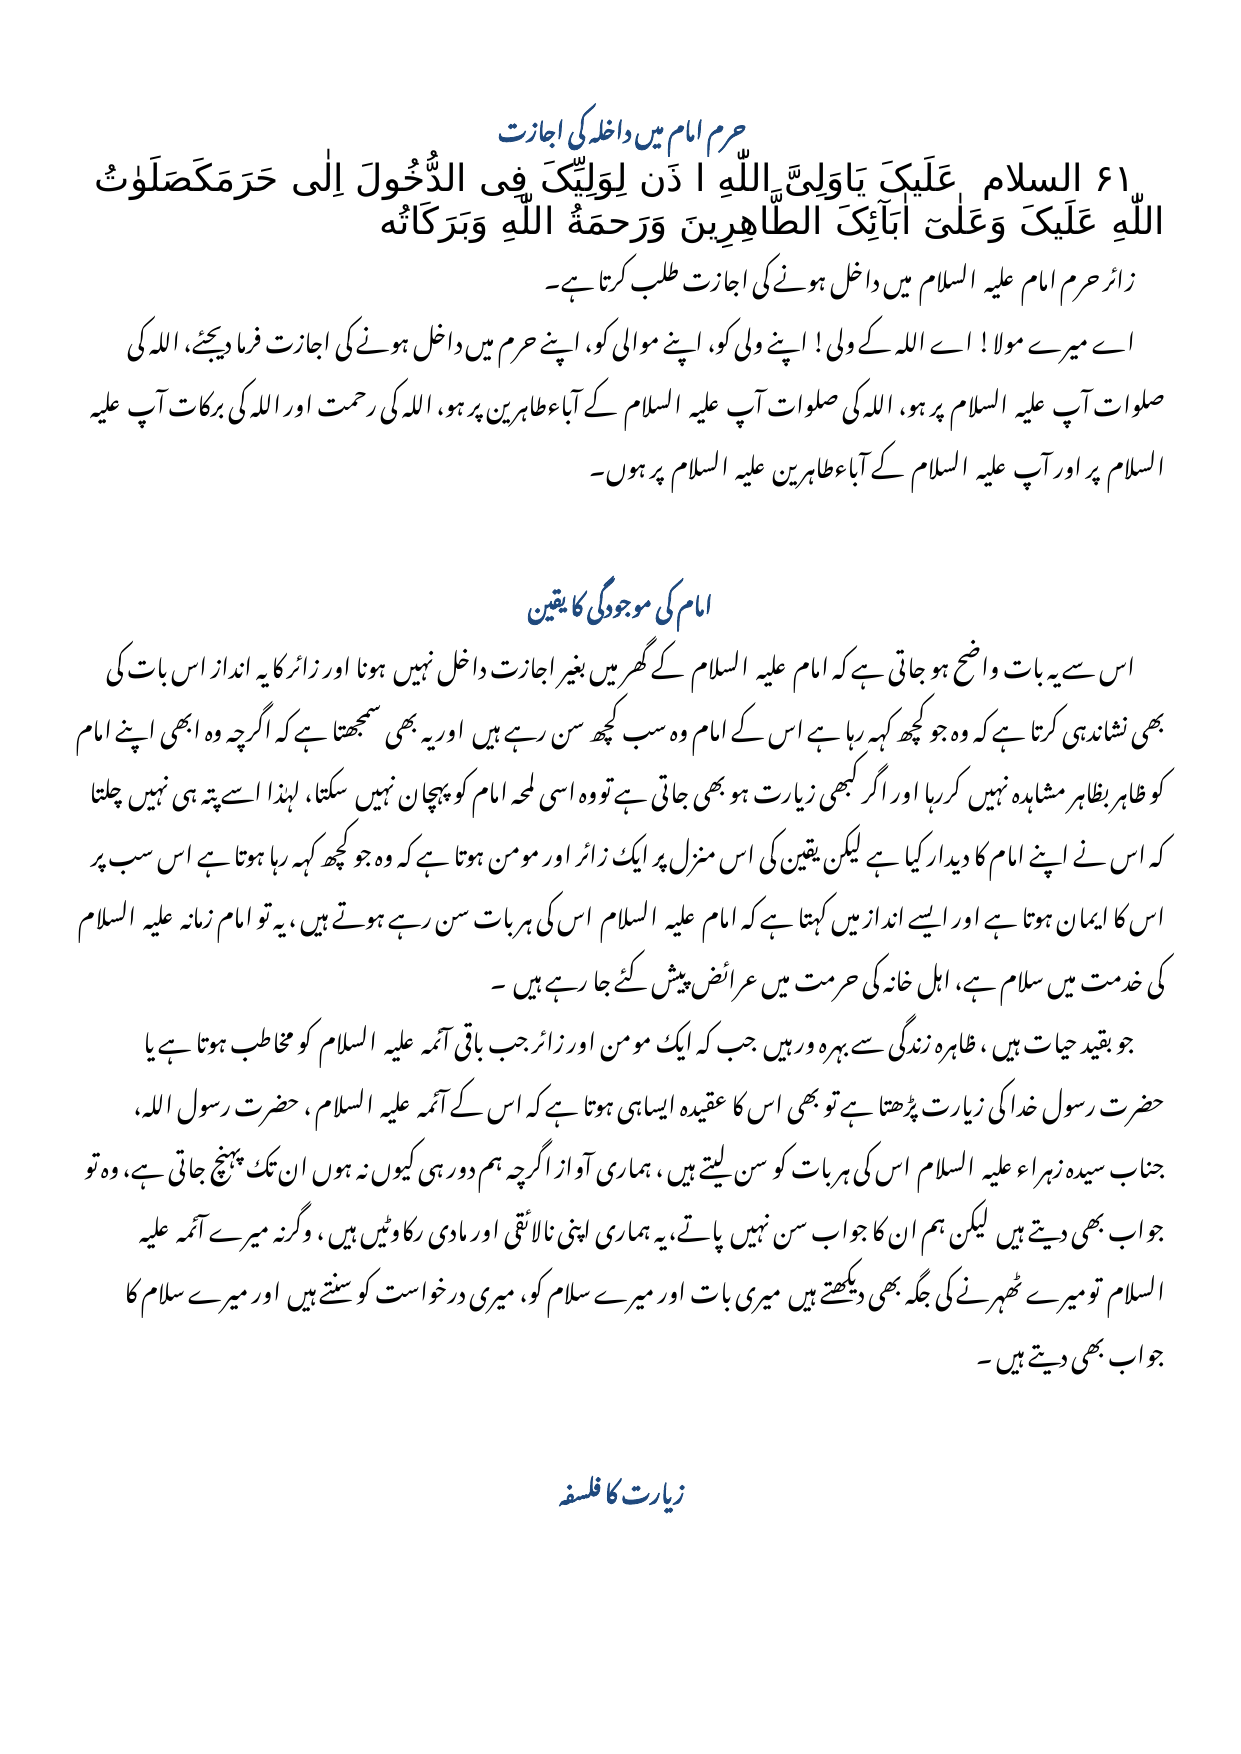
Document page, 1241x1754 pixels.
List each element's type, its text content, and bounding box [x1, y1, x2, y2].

text ۶۱ السلام عَلَیکَ یَاوَلِیَّ اللّٰهِ ا ذَن لِوَلِیِّکَ فِی الدُّخُولَ اِلٰی حَرَمَکَصَلَوٰتُ اللّٰهِ عَلَیکَ وَعَلٰیٓ اٰبَآئِکَ الطَّاهِرِینَ وَرَحمَةُ اللّٰهِ وَبَرَکَاتُه [75, 156, 1165, 243]
text جو بقید حیات ہیں ، ظاہرہ زندگی سے بہرہ ور ہیں جب کہ ایک مومن اور زائر جب باقی آئمہ علیہ السلام کو مخاطب ہوتا ہے یا حضرت رسول خدا کی زیارت پڑھتا ہے تو بھی اس کا عقیدہ ایساہی ہوتا ہے کہ اس کے آئمہ علیہ السلام ، حضرت رسول اللہ، جناب سیدہ زہراء علیہ السلام اس کی ہر بات کو سن لیتے ہیں ، ہماری آواز اگرچہ ہم دور ہی کیوں نہ ہوں ان تک پہنچ جاتی ہے، وہ تو جواب بھی دیتے ہیں لیکن ہم ان کا جواب سن نہیں پاتے، یہ ہماری اپنی نالائقی اور مادی رکاوٹیں ہیں ، وگرنہ میرے آئمہ علیہ السلام تومیرے ٹھہرنے کی جگہ بھی دیکھتے ہیں میری بات اور میرے سلام کو، میری درخواست کو سنتے ہیں اور میرے سلام کا جواب بھی دیتے ہیں ۔ [75, 1006, 1165, 1381]
text زائر حرم امام علیہ السلام میں داخل ہونے کی اجازت طلب کرتا ہے۔ [75, 243, 1165, 306]
subtitle امام کی موجودگی کا یقین [75, 568, 1165, 631]
subtitle زیارت کا فلسفہ [75, 1456, 1165, 1518]
text اے میرے مولا! اے اللہ کے ولی! اپنے ولی کو، اپنے موالی کو، اپنے حرم میں داخل ہونے کی اجازت فرما دیجئے، اللہ کی صلوات آپ علیہ السلام پر ہو، اللہ کی صلوات آپ علیہ السلام کے آباءطاہرین پر ہو، اللہ کی رحمت اور اللہ کی برکات آپ علیہ السلام پر اور آپ علیہ السلام کے آباءطاہرین علیہ السلام پر ہوں۔ [75, 306, 1165, 493]
text اس سے یہ بات واضح ہو جاتی ہے کہ امام علیہ السلام کے گھر میں بغیر اجازت داخل نہیں ہونا اور زائر کا یہ انداز اس بات کی بھی نشاندہی کرتا ہے کہ وہ جو کچھ کہہ رہا ہے اس کے امام وہ سب کچھ سن رہے ہیں اور یہ بھی سمجھتا ہے کہ اگرچہ وہ ابھی اپنے امام کو ظاہر بظاہر مشاہدہ نہیں کررہا اور اگر کبھی زیارت ہو بھی جاتی ہے تووہ اسی لمحہ امام کو پہچان نہیں سکتا، لہٰذا اسے پتہ ہی نہیں چلتا کہ اس نے اپنے امام کا دیدار کیا ہے لیکن یقین کی اس منزل پر ایک زائر اور مومن ہوتا ہے کہ وہ جو کچھ کہہ رہا ہوتا ہے اس سب پر اس کا ایمان ہوتا ہے اور ایسے انداز میں کہتا ہے کہ امام علیہ السلام اس کی ہربات سن رہے ہوتے ہیں ، یہ تو امام زمانہ علیہ السلام کی خدمت میں سلام ہے، اہل خانہ کی حرمت میں عرائض پیش کئے جا رہے ہیں ۔ [75, 631, 1165, 1006]
subtitle حرم امام میں داخلہ کی اجازت [75, 94, 1165, 156]
